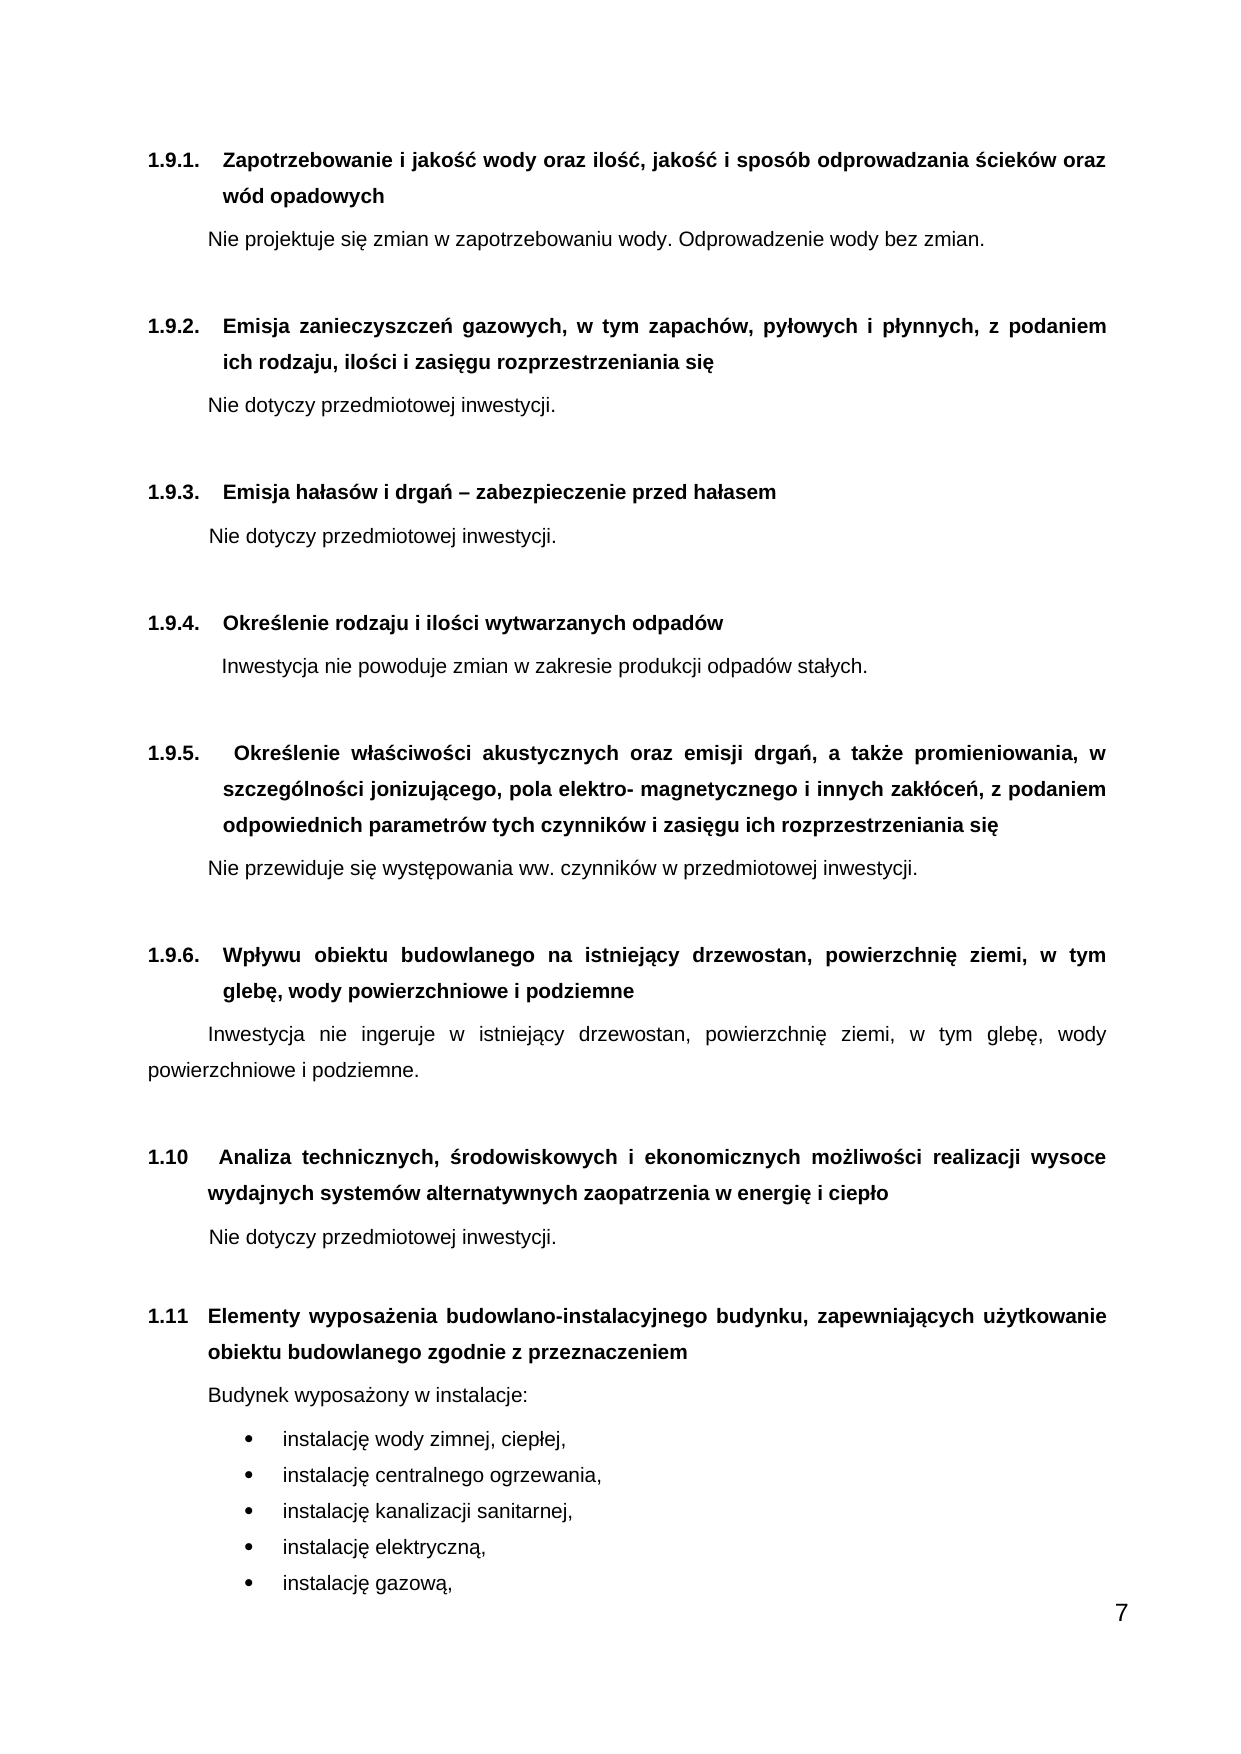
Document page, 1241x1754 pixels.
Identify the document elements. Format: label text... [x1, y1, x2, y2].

text Budynek wyposażony w instalacje: [148, 1383, 1107, 1407]
subtitle Określenie właściwości akustycznych oraz emisji drgań, a także promieniowania, w szczególności jonizującego, pola elektro- magnetycznego i innych zakłóceń, z podaniem odpowiednich parametrów tych czynników i zasięgu ich rozprzestrzeniania się [148, 741, 1107, 837]
list instalację wody zimnej, ciepłej, [245, 1427, 1107, 1451]
subtitle Określenie rodzaju i ilości wytwarzanych odpadów [148, 610, 1107, 634]
text Nie projektuje się zmian w zapotrzebowaniu wody. Odprowadzenie wody bez zmian. [148, 227, 1107, 251]
subtitle Elementy wyposażenia budowlano-instalacyjnego budynku, zapewniających użytkowanie obiektu budowlanego zgodnie z przeznaczeniem [148, 1304, 1107, 1364]
list Nie dotyczy przedmiotowej inwestycji. [208, 523, 1107, 547]
text Nie dotyczy przedmiotowej inwestycji. [148, 393, 1107, 417]
list instalację gazową, [245, 1571, 1107, 1595]
text Inwestycja nie ingeruje w istniejący drzewostan, powierzchnię ziemi, w tym glebę, wody powierzchniowe i podziemne. [148, 1022, 1107, 1082]
subtitle Analiza technicznych, środowiskowych i ekonomicznych możliwości realizacji wysoce wydajnych systemów alternatywnych zaopatrzenia w energię i ciepło [148, 1145, 1107, 1205]
list instalację elektryczną, [245, 1535, 1107, 1559]
subtitle Emisja hałasów i drgań – zabezpieczenie przed hałasem [148, 480, 1107, 504]
list instalację kanalizacji sanitarnej, [245, 1499, 1107, 1523]
list instalację centralnego ogrzewania, [245, 1463, 1107, 1487]
list Nie dotyczy przedmiotowej inwestycji. [208, 1224, 1107, 1248]
subtitle Wpływu obiektu budowlanego na istniejący drzewostan, powierzchnię ziemi, w tym glebę, wody powierzchniowe i podziemne [148, 943, 1107, 1003]
text Inwestycja nie powoduje zmian w zakresie produkcji odpadów stałych. [148, 654, 1107, 678]
text Nie przewiduje się występowania ww. czynników w przedmiotowej inwestycji. [148, 856, 1107, 880]
subtitle Zapotrzebowanie i jakość wody oraz ilość, jakość i sposób odprowadzania ścieków oraz wód opadowych [148, 148, 1107, 207]
subtitle Emisja zanieczyszczeń gazowych, w tym zapachów, pyłowych i płynnych, z podaniem ich rodzaju, ilości i zasięgu rozprzestrzeniania się [148, 314, 1107, 374]
